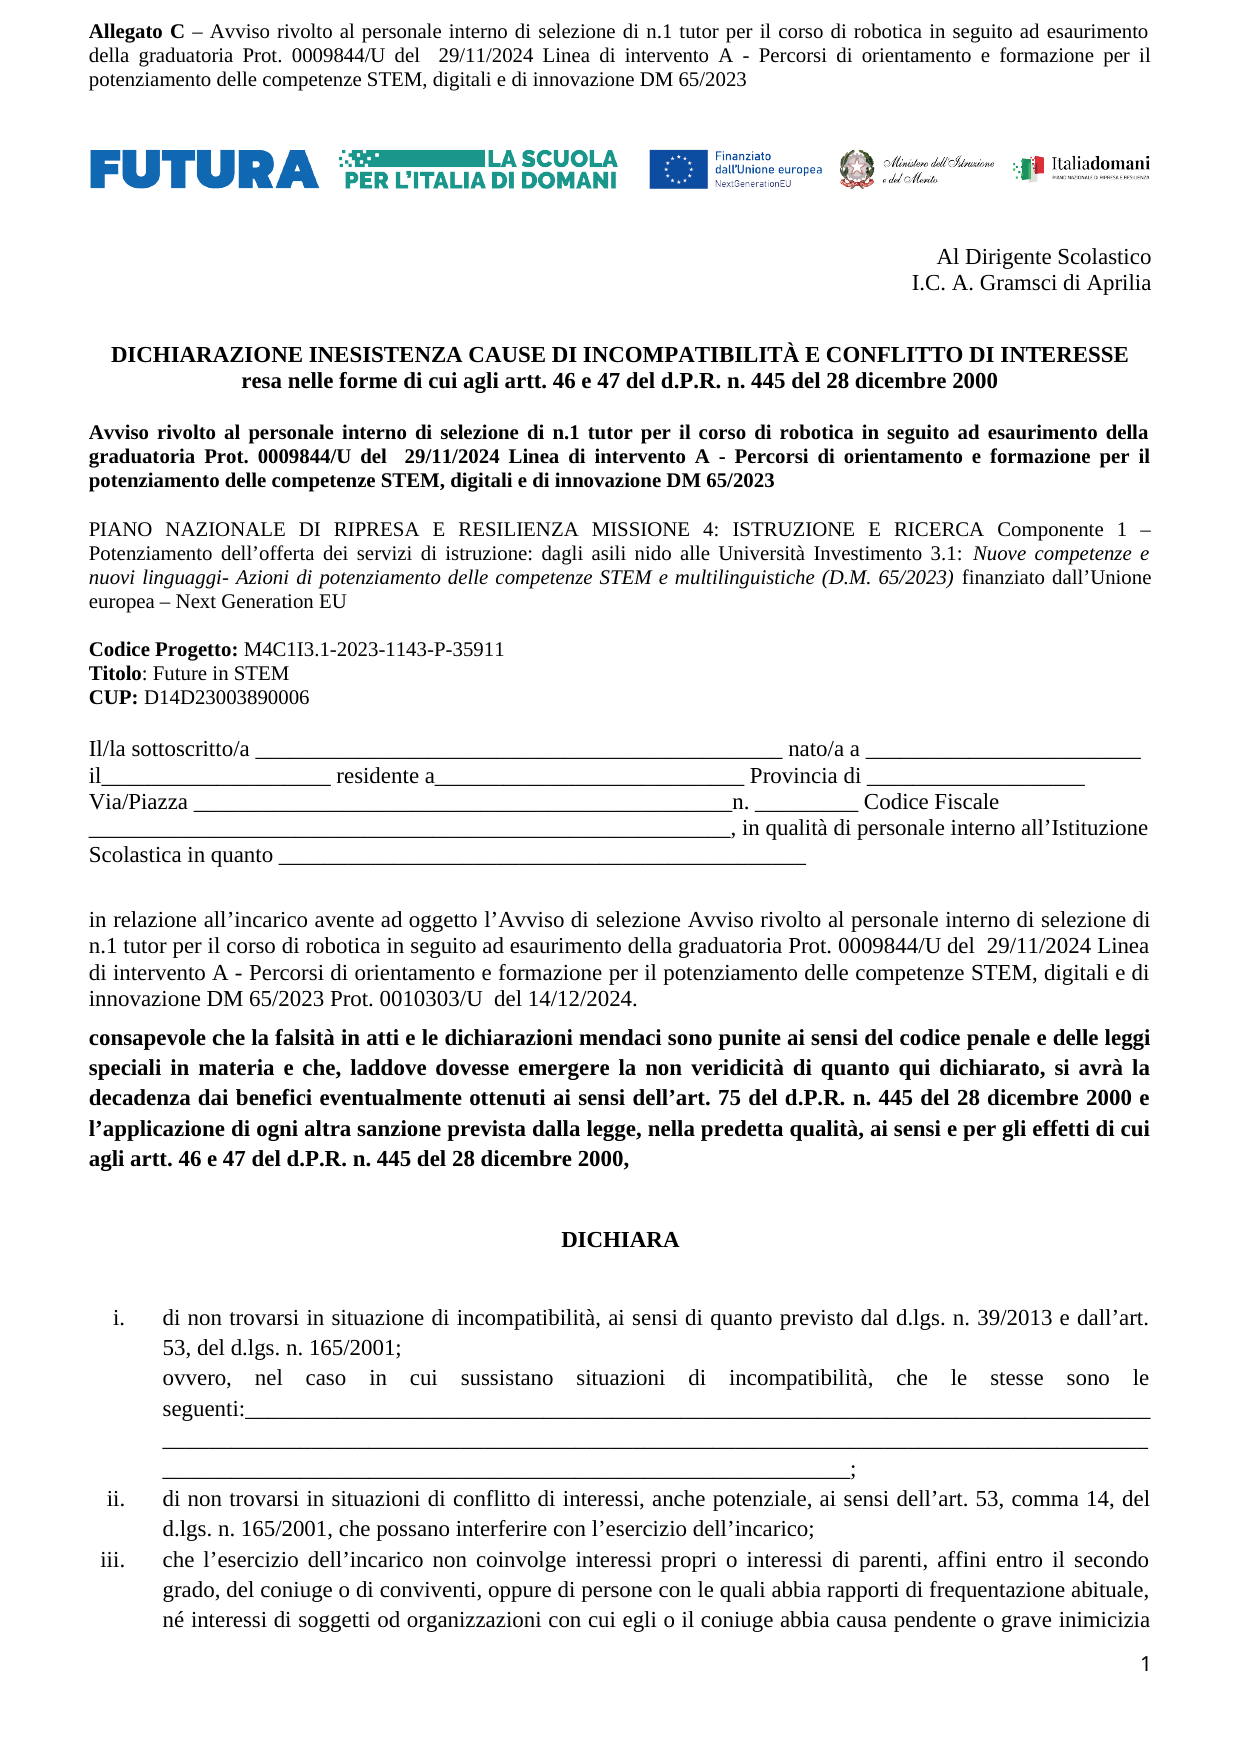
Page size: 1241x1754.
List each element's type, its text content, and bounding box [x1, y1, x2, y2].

text I.C. A. Gramsci di Aprilia [89, 269, 1152, 296]
text DICHIARA [89, 1226, 1152, 1253]
text consapevole che la falsità in atti e le dichiarazioni mendaci sono punite ai sensi del codice penale e delle leggi speciali in materia e che, laddove dovesse emergere la non veridicità di quanto qui dichiarato, si avrà la decadenza dai benefici eventualmente ottenuti ai sensi dell’art. 75 del d.P.R. n. 445 del 28 dicembre 2000 e l’applicazione di ogni altra sanzione prevista dalla legge, nella predetta qualità, ai sensi e per gli effetti di cui agli artt. 46 e 47 del d.P.R. n. 445 del 28 dicembre 2000, [89, 1024, 1152, 1171]
text Dichiarazione inesistenza cause di incompatibilità e conflitto di interesse [88, 341, 1152, 368]
list di non trovarsi in situazioni di conflitto di interessi, anche potenziale, ai sensi dell’art. 53, comma 14, del d.lgs. n. 165/2001, che possano interferire con l’esercizio dell’incarico; [125, 1485, 1152, 1542]
text Avviso rivolto al personale interno di selezione di n.1 tutor per il corso di robotica in seguito ad esaurimento della graduatoria Prot. 0009844/U del 29/11/2024 Linea di intervento A - Percorsi di orientamento e formazione per il potenziamento delle competenze STEM, digitali e di innovazione DM 65/2023 [89, 420, 1152, 492]
text Il/la sottoscritto/a ______________________________________________ nato/a a ________________________ il____________________ residente a___________________________ Provincia di ___________________ Via/Piazza _______________________________________________n. _________ Codice Fiscale ________________________________________________________, in qualità di personale interno all’Istituzione Scolastica in quanto ______________________________________________ [89, 735, 1152, 867]
picture [88, 147, 1152, 192]
text Titolo: Future in STEM [88, 661, 1152, 685]
text Codice Progetto: M4C1I3.1-2023-1143-P-35911 [88, 637, 1152, 661]
text PIANO NAZIONALE DI RIPRESA E RESILIENZA MISSIONE 4: ISTRUZIONE E RICERCA Componente 1 – Potenziamento dell’offerta dei servizi di istruzione: dagli asili nido alle Università Investimento 3.1: Nuove competenze e nuovi linguaggi- Azioni di potenziamento delle competenze STEM e multilinguistiche (D.M. 65/2023) finanziato dall’Unione europea – Next Generation EU [88, 517, 1152, 613]
text Al Dirigente Scolastico [89, 243, 1152, 269]
text in relazione all’incarico avente ad oggetto l’Avviso di selezione Avviso rivolto al personale interno di selezione di n.1 tutor per il corso di robotica in seguito ad esaurimento della graduatoria Prot. 0009844/U del 29/11/2024 Linea di intervento A - Percorsi di orientamento e formazione per il potenziamento delle competenze STEM, digitali e di innovazione DM 65/2023 Prot. 0010303/U del 14/12/2024. [89, 906, 1152, 1011]
text resa nelle forme di cui agli artt. 46 e 47 del d.P.R. n. 445 del 28 dicembre 2000 [88, 368, 1152, 394]
list di non trovarsi in situazione di incompatibilità, ai sensi di quanto previsto dal d.lgs. n. 39/2013 e dall’art. 53, del d.lgs. n. 165/2001; [125, 1304, 1152, 1361]
text ovvero, nel caso in cui sussistano situazioni di incompatibilità, che le stesse sono le seguenti:_________________________________________________________________________________________________________________________________________________________________________________________________________________________________; [162, 1364, 1152, 1481]
text CUP: D14D23003890006 [89, 685, 1152, 709]
